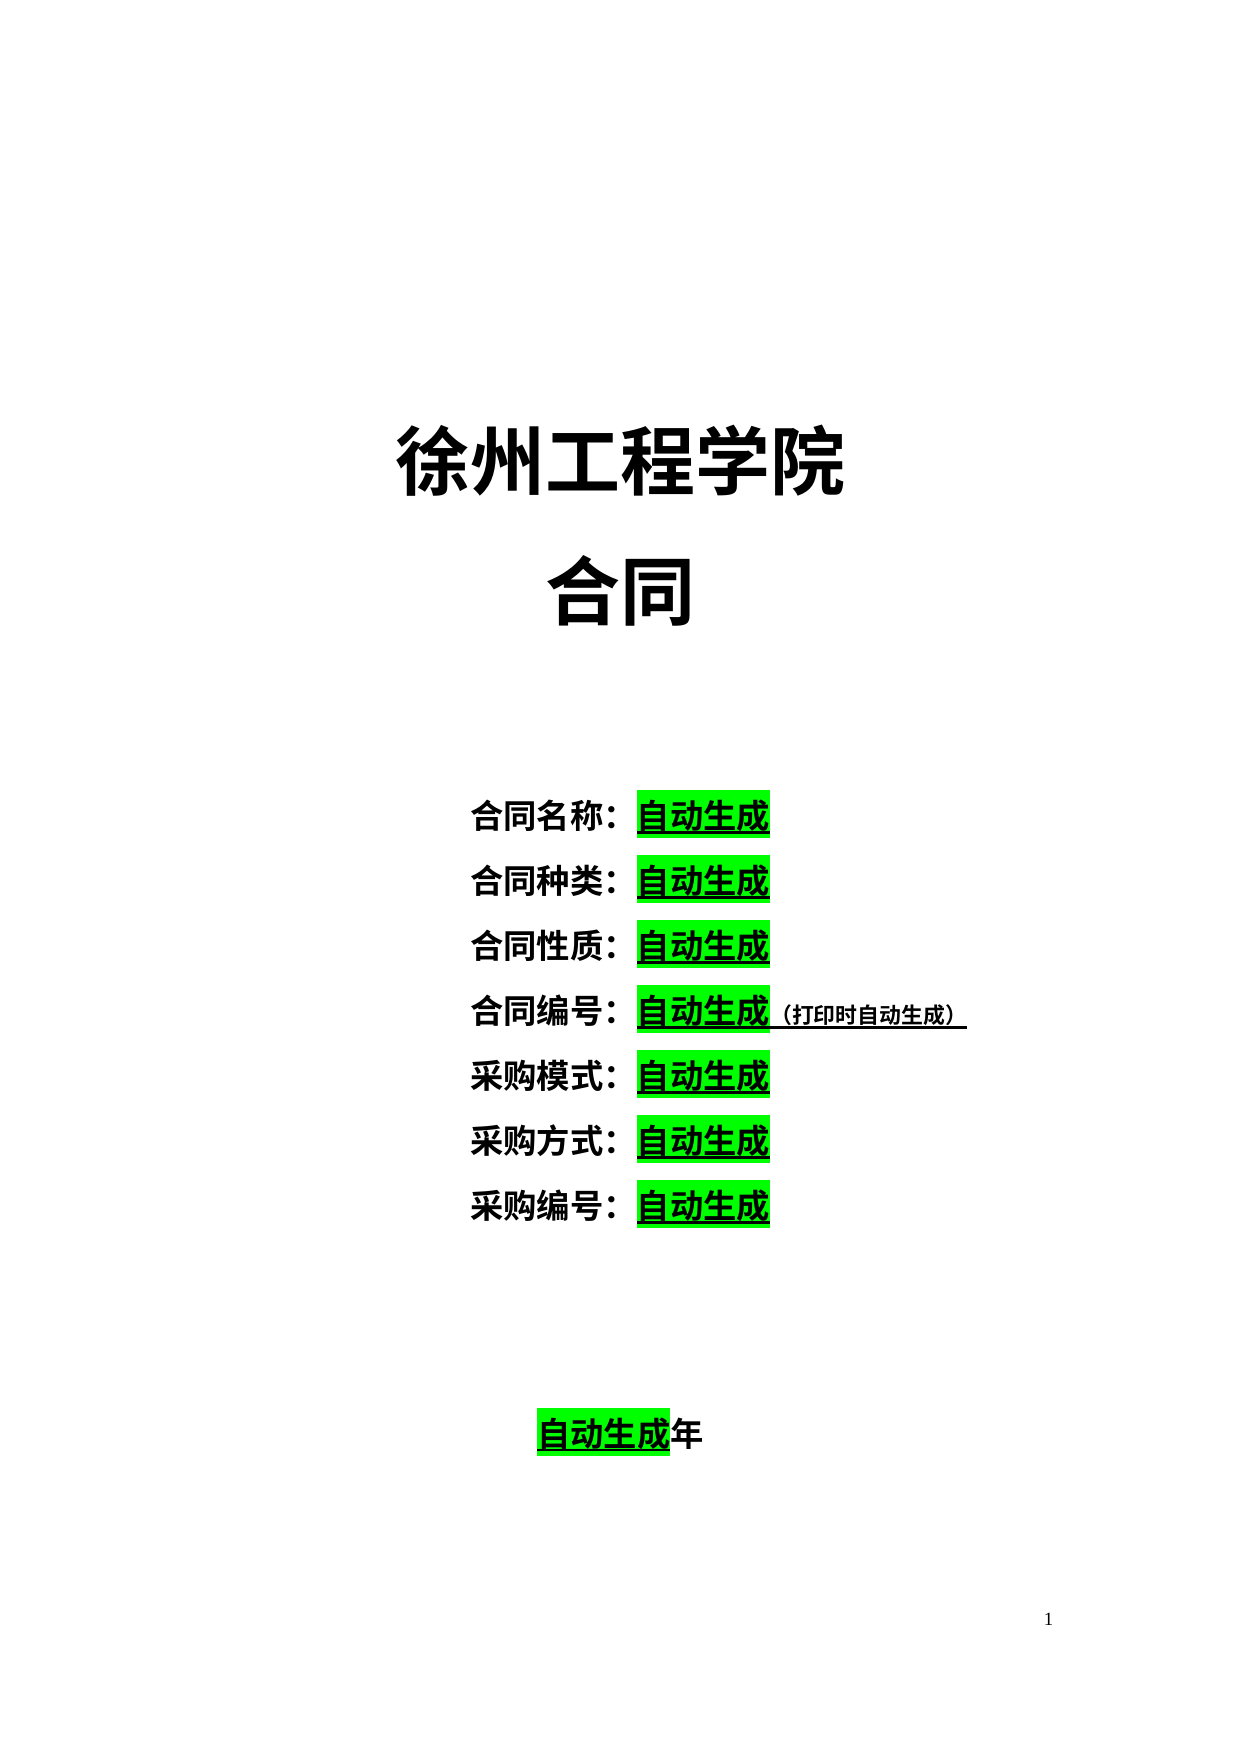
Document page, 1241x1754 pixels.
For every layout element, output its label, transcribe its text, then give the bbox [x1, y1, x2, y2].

text 合同性质：自动生成 [187, 912, 1053, 977]
text 合同名称：自动生成 [187, 782, 1053, 847]
text 徐州工程学院 [187, 392, 1053, 522]
text 合同种类：自动生成 [187, 847, 1053, 912]
text 合同 [187, 522, 1053, 652]
text 采购编号：自动生成 [187, 1172, 1053, 1237]
text 采购模式：自动生成 [187, 1042, 1053, 1107]
text 采购方式：自动生成 [187, 1107, 1053, 1172]
text 合同编号：自动生成（打印时自动生成） [187, 977, 1053, 1042]
text 自动生成年 [187, 1399, 1053, 1464]
